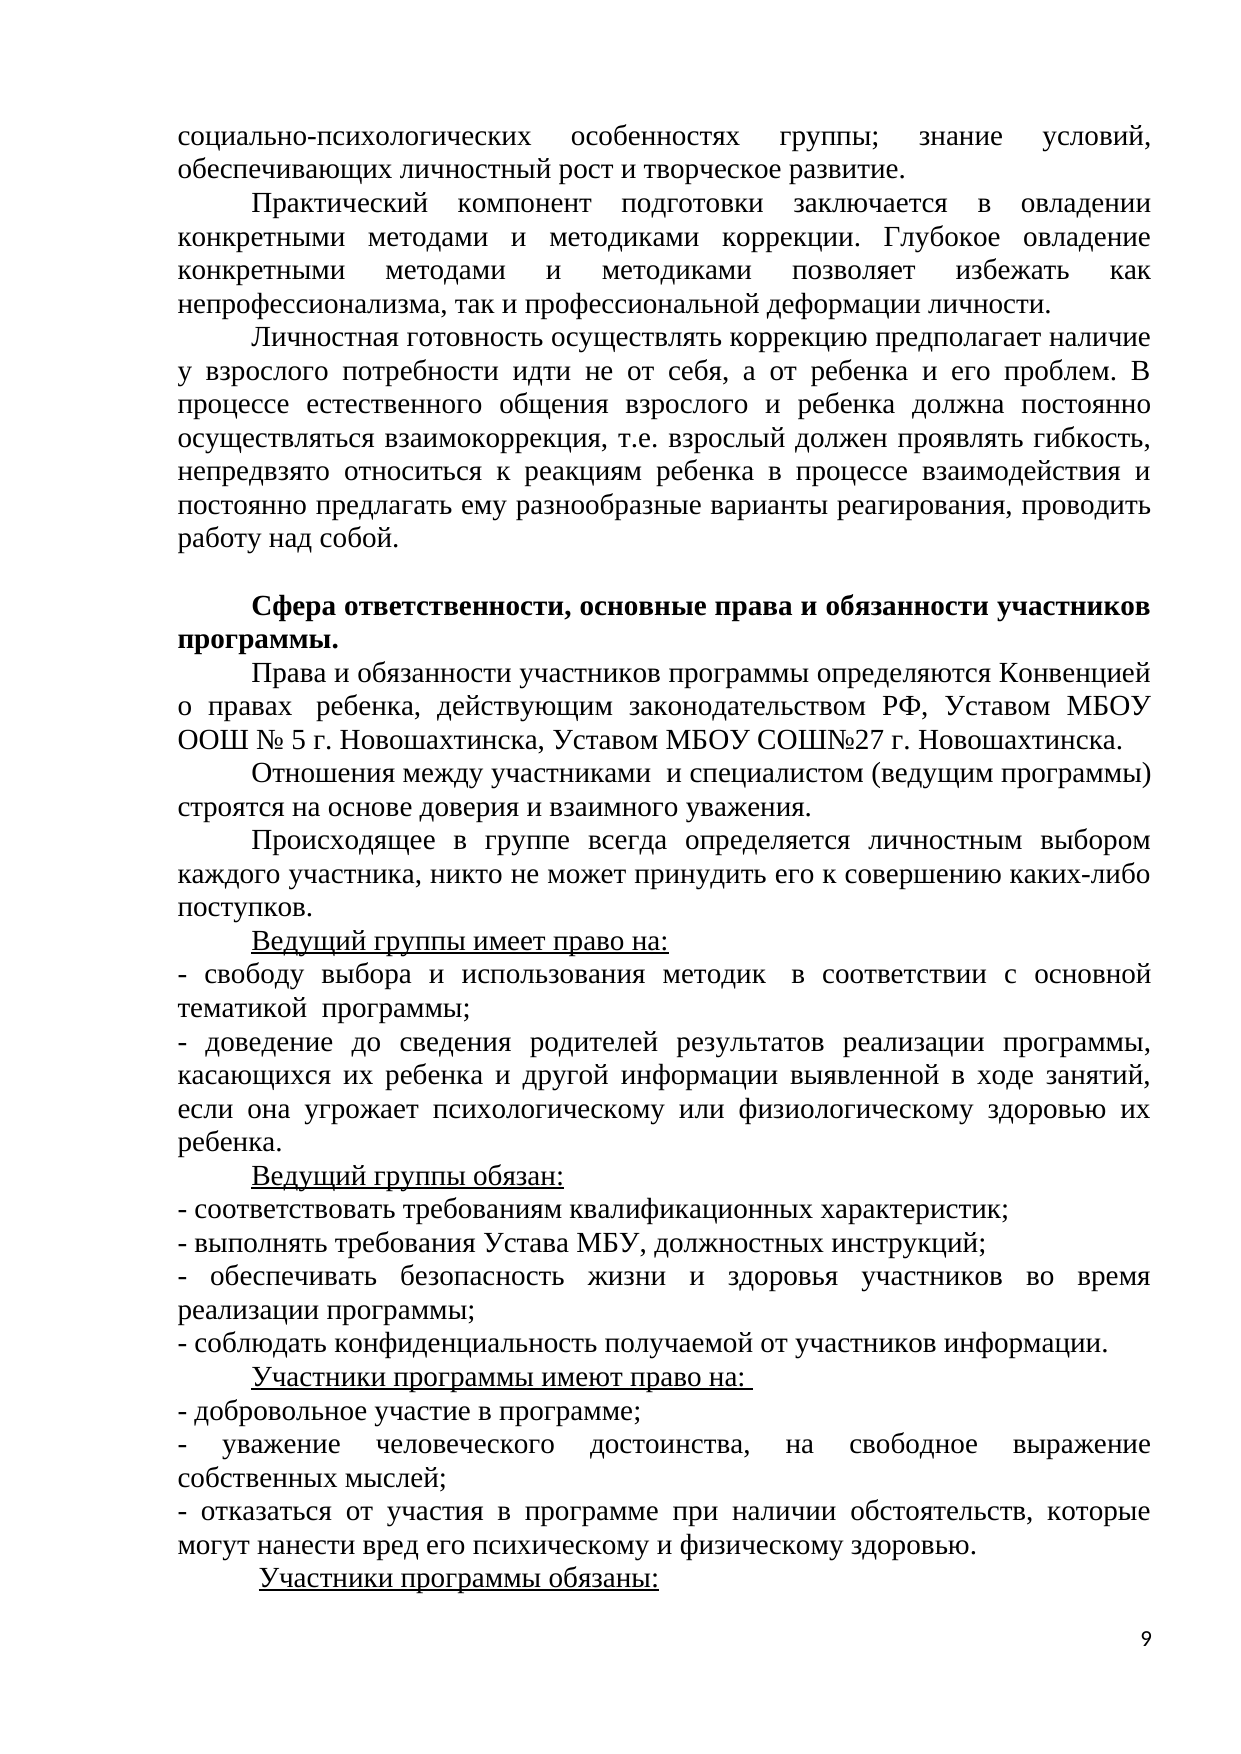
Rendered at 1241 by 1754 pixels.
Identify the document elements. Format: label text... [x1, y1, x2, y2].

text - соблюдать конфиденциальность получаемой от участников информации. [177, 1326, 1152, 1359]
text Участники программы имеют право на: [177, 1359, 1152, 1393]
text Практический компонент подготовки заключается в овладении конкретными методами и методиками коррекции. Глубокое овладение конкретными методами и методиками позволяет избежать как непрофессионализма, так и профессиональной деформации личности. [177, 185, 1152, 319]
text - обеспечивать безопасность жизни и здоровья участников во время реализации программы; [177, 1258, 1152, 1326]
text Участники программы обязаны: [177, 1560, 1152, 1594]
text - уважение человеческого достоинства, на свободное выражение собственных мыслей; [177, 1426, 1152, 1493]
text - выполнять требования Устава МБУ, должностных инструкций; [177, 1225, 1152, 1258]
text Отношения между участниками и специалистом (ведущим программы) строятся на основе доверия и взаимного уважения. [177, 755, 1152, 822]
text Сфера ответственности, основные права и обязанности участников программы. [177, 588, 1152, 655]
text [177, 118, 1152, 185]
text - добровольное участие в программе; [177, 1393, 1152, 1426]
text - свободу выбора и использования методик в соответствии с основной тематикой программы; [177, 957, 1152, 1024]
text Права и обязанности участников программы определяются Конвенцией о правах ребенка, действующим законодательством РФ, Уставом МБОУ ООШ № 5 г. Новошахтинска, Уставом МБОУ СОШ№27 г. Новошахтинска. [177, 655, 1152, 755]
text - соответствовать требованиям квалификационных характеристик; [177, 1191, 1152, 1225]
text - отказаться от участия в программе при наличии обстоятельств, которые могут нанести вред его психическому и физическому здоровью. [177, 1493, 1152, 1560]
text Личностная готовность осуществлять коррекцию предполагает наличие у взрослого потребности идти не от себя, а от ребенка и его проблем. В процессе естественного общения взрослого и ребенка должна постоянно осуществляться взаимокоррекция, т.е. взрослый должен проявлять гибкость, непредвзято относиться к реакциям ребенка в процессе взаимодействия и постоянно предлагать ему разнообразные варианты реагирования, проводить работу над собой. [177, 319, 1152, 554]
text Ведущий группы имеет право на: [177, 923, 1152, 957]
text - доведение до сведения родителей результатов реализации программы, касающихся их ребенка и другой информации выявленной в ходе занятий, если она угрожает психологическому или физиологическому здоровью их ребенка. [177, 1024, 1152, 1158]
text Происходящее в группе всегда определяется личностным выбором каждого участника, никто не может принудить его к совершению каких-либо поступков. [177, 822, 1152, 923]
text Ведущий группы обязан: [177, 1158, 1152, 1191]
